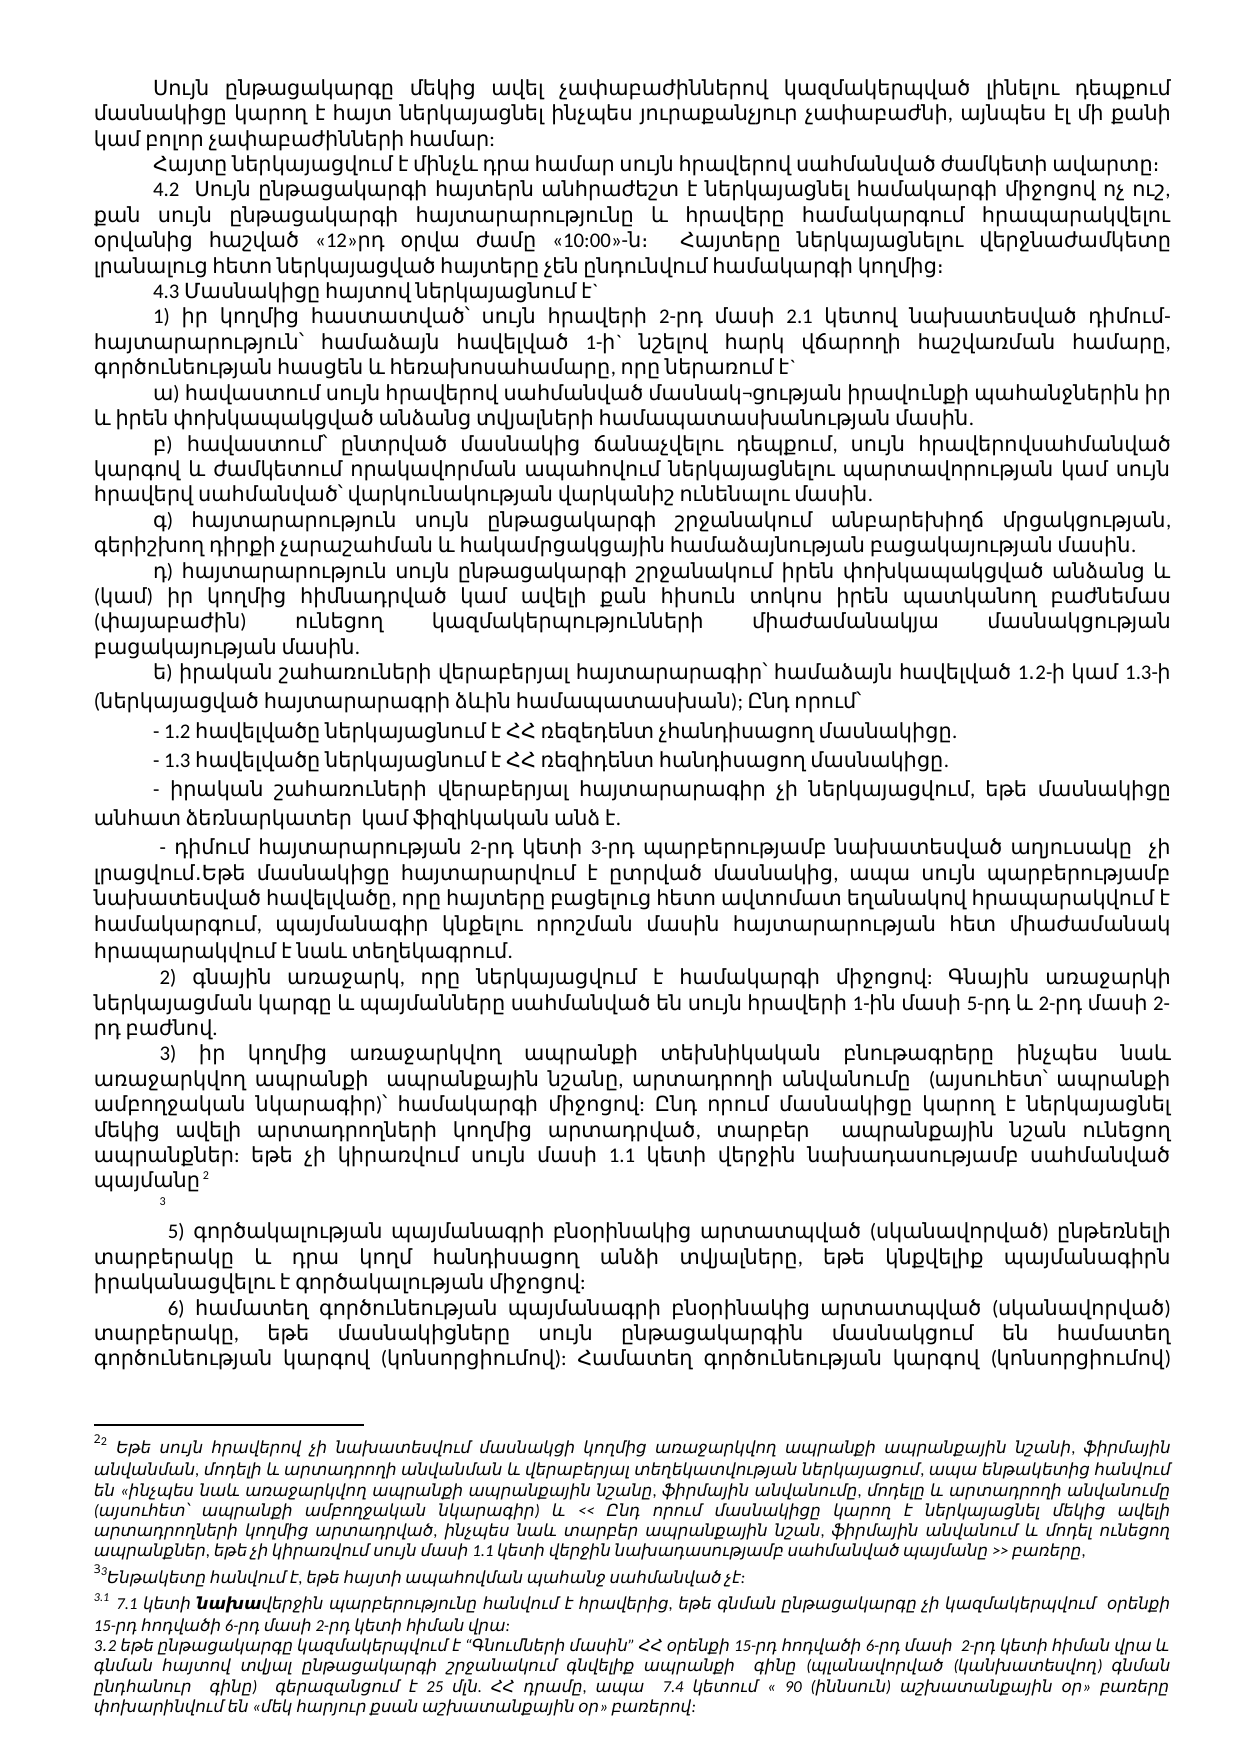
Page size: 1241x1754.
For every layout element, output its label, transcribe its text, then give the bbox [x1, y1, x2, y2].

text 4.2 Սույն ընթացակարգի հայտերն անհրաժեշտ է ներկայացնել համակարգի միջոցով ոչ ուշ, քան սույն ընթացակարգի հայտարարությունը և հրավերը համակարգում հրապարակվելու օրվանից հաշված «12»րդ օրվա ժամը «10:00»-ն։ Հայտերը ներկայացնելու վերջնաժամկետը լրանալուց հետո ներկայացված հայտերը չեն ընդունվում համակարգի կողմից։ [94, 177, 1171, 278]
text - 1.3 հավելվածը ներկայացնում է ՀՀ ռեզիդենտ հանդիսացող մասնակիցը. [94, 747, 1171, 772]
text 3 [94, 1193, 1171, 1218]
text Հայտը ներկայացվում է մինչև դրա համար սույն հրավերով սահմանված ժամկետի ավարտը։ [94, 151, 1171, 177]
text դ) հայտարարություն սույն ընթացակարգի շրջանակում իրեն փոխկապակցված անձանց և (կամ) իր կողմից հիմնադրված կամ ավելի քան հիսուն տոկոս իրեն պատկանող բաժնեմաս (փայաբաժին) ունեցող կազմակերպությունների միաժամանակյա մասնակցության բացակայության մասին. [94, 558, 1171, 659]
text 5) գործակալության պայմանագրի բնօրինակից արտատպված (սկանավորված) ընթեռնելի տարբերակը և դրա կողմ հանդիսացող անձի տվյալները, եթե կնքվելիք պայմանագիրն իրականացվելու է գործակալության միջոցով: [94, 1218, 1171, 1295]
text 4.3 Մասնակիցը հայտով ներկայացնում է` [94, 278, 1171, 304]
text 2) գնային առաջարկ, որը ներկայացվում է համակարգի միջոցով: Գնային առաջարկի ներկայացման կարգը և պայմանները սահմանված են սույն հրավերի 1-ին մասի 5-րդ և 2-րդ մասի 2-րդ բաժնով. [94, 964, 1171, 1041]
text - իրական շահառուների վերաբերյալ հայտարարագիր չի ներկայացվում, եթե մասնակիցը անհատ ձեռնարկատեր կամ ֆիզիկական անձ է. [94, 776, 1171, 831]
text բ) հավաստում՝ ընտրված մասնակից ճանաչվելու դեպքում, սույն հրավերովսահմանված կարգով և ժամկետում որակավորման ապահովում ներկայացնելու պարտավորության կամ սույն հրավերվ սահմանված՝ վարկունակության վարկանիշ ունենալու մասին. [94, 431, 1171, 507]
text գ) հայտարարություն սույն ընթացակարգի շրջանակում անբարեխիղճ մրցակցության, գերիշխող դիրքի չարաշահման և հակամրցակցային համաձայնության բացակայության մասին. [94, 507, 1171, 558]
text ե) իրական շահառուների վերաբերյալ հայտարարագիր՝ համաձայն հավելված 1․2-ի կամ 1.3-ի (ներկայացված հայտարարագրի ձևին համապատասխան); Ընդ որում՝ [94, 659, 1171, 714]
text ա) հավաստում սույն հրավերով սահմանված մասնակ¬ցության իրավունքի պահանջներին իր և իրեն փոխկապակցված անձանց տվյալների համապատասխանության մասին. [94, 380, 1171, 431]
text - 1.2 հավելվածը ներկայացնում է ՀՀ ռեզեդենտ չհանդիսացող մասնակիցը. [94, 718, 1171, 743]
text - դիմում հայտարարության 2-րդ կետի 3-րդ պարբերությամբ նախատեսված աղյուսակը չի լրացվում․Եթե մասնակիցը հայտարարվում է ըտրված մասնակից, ապա սույն պարբերությամբ նախատեսված հավելվածը, որը հայտերը բացելուց հետո ավտոմատ եղանակով հրապարակվում է համակարգում, պայմանագիր կնքելու որոշման մասին հայտարարության հետ միաժամանակ հրապարակվում է նաև տեղեկագրում. [94, 834, 1171, 964]
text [94, 1295, 1171, 1371]
text 3) իր կողմից առաջարկվող ապրանքի տեխնիկական բնութագրերը ինչպես նաև առաջարկվող ապրանքի ապրանքային նշանը, արտադրողի անվանումը (այսուհետ՝ ապրանքի ամբողջական նկարագիր)՝ համակարգի միջոցով: Ընդ որում մասնակիցը կարող է ներկայացնել մեկից ավելի արտադրողների կողմից արտադրված, տարբեր ապրանքային նշան ունեցող ապրանքներ: եթե չի կիրառվում սույն մասի 1.1 կետի վերջին նախադասությամբ սահմանված պայմանը 2 [94, 1041, 1171, 1193]
text Սույն ընթացակարգը մեկից ավել չափաբաժիններով կազմակերպված լինելու դեպքում մասնակիցը կարող է հայտ ներկայացնել ինչպես յուրաքանչյուր չափաբաժնի, այնպես էլ մի քանի կամ բոլոր չափաբաժինների համար: [94, 75, 1171, 151]
text 1) իր կողմից հաստատված՝ սույն հրավերի 2-րդ մասի 2.1 կետով նախատեսված դիմում-հայտարարություն՝ համաձայն հավելված 1-ի` նշելով հարկ վճարողի հաշվառման համարը, գործունեության հասցեն և հեռախոսահամարը, որը ներառում է` [94, 304, 1171, 380]
